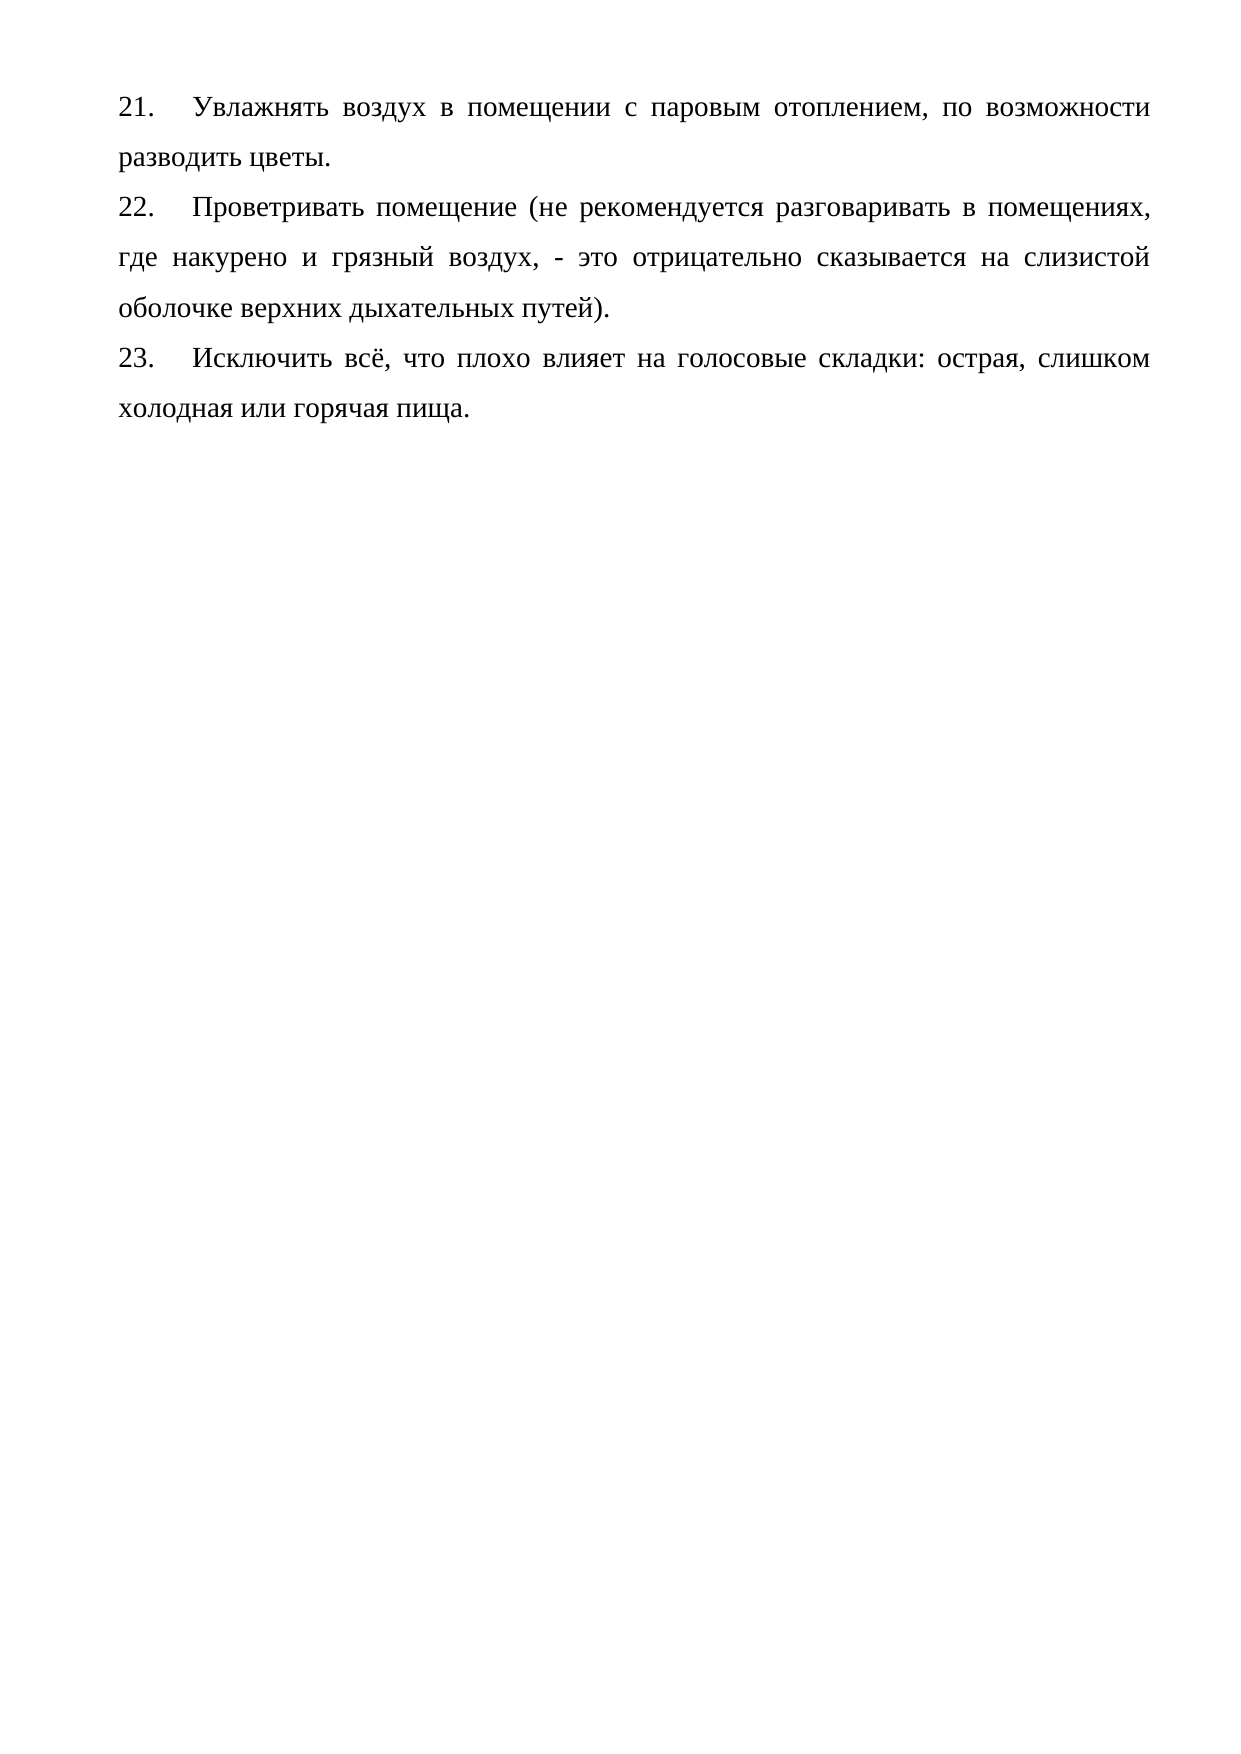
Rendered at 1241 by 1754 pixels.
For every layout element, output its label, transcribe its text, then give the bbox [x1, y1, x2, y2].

list Проветривать помещение (не рекомендуется разговаривать в помещениях, где накурено и грязный воздух, - это отрицательно сказывается на слизистой оболочке верхних дыхательных путей). [118, 189, 1152, 323]
list Увлажнять воздух в помещении с паровым отоплением, по возможности разводить цветы. [118, 89, 1152, 172]
list Исключить всё, что плохо влияет на голосовые складки: острая, слишком холодная или горячая пища. [118, 340, 1152, 424]
